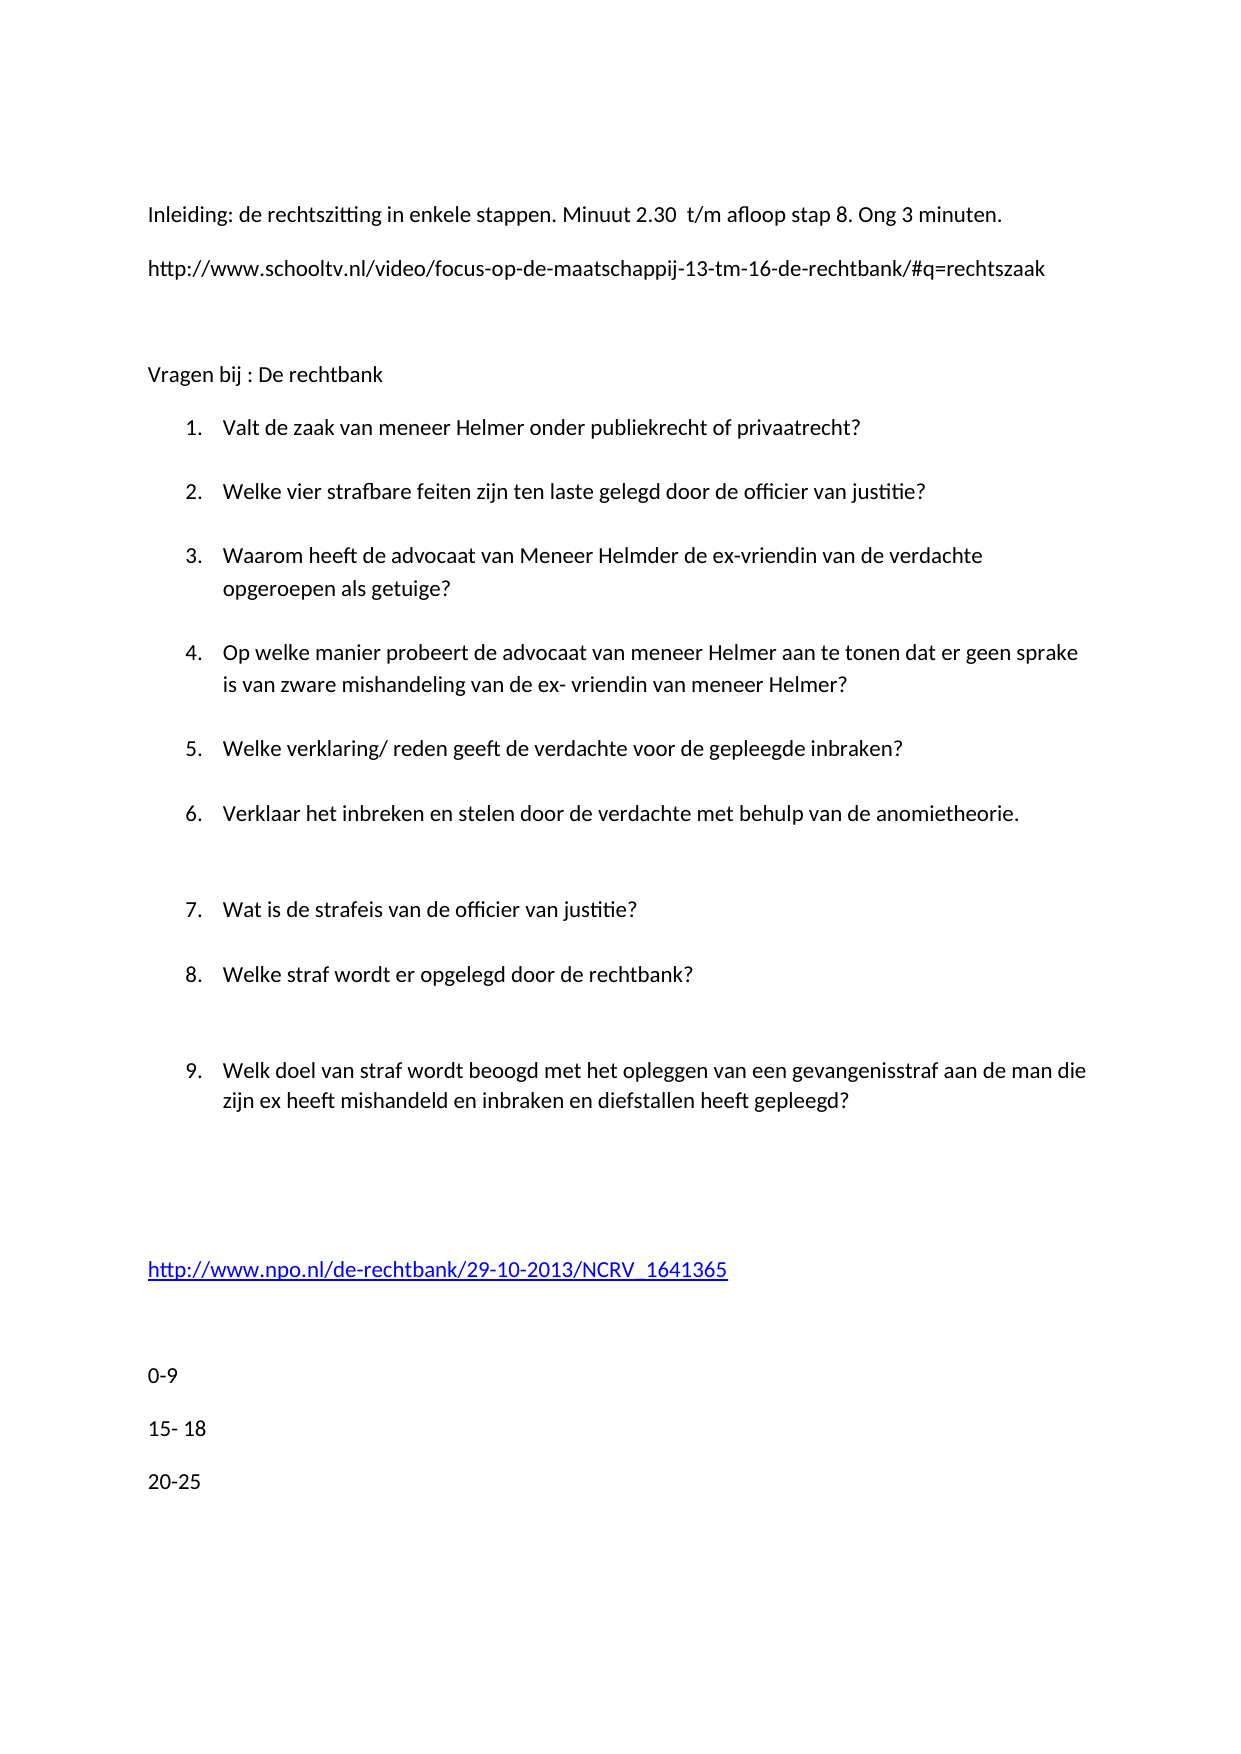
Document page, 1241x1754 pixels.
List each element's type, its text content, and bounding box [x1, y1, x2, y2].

text 15- 18 [148, 1414, 1093, 1442]
text http://www.schooltv.nl/video/focus-op-de-maatschappij-13-tm-16-de-rechtbank/#q=rechtszaak [148, 254, 1093, 282]
text Vragen bij : De rechtbank [148, 360, 1093, 388]
list Wat is de strafeis van de officier van justitie? [185, 896, 1093, 923]
list Welke vier strafbare feiten zijn ten laste gelegd door de officier van justitie? [185, 477, 1093, 505]
text http://www.npo.nl/de-rechtbank/29-10-2013/NCRV_1641365 [148, 1255, 1093, 1283]
list Op welke manier probeert de advocaat van meneer Helmer aan te tonen dat er geen sprake is van zware mishandeling van de ex- vriendin van meneer Helmer? [185, 638, 1093, 698]
text 20-25 [148, 1467, 1093, 1495]
text 0-9 [148, 1361, 1093, 1389]
list Welk doel van straf wordt beoogd met het opleggen van een gevangenisstraf aan de man die zijn ex heeft mishandeld en inbraken en diefstallen heeft gepleegd? [185, 1056, 1093, 1115]
list Welke straf wordt er opgelegd door de rechtbank? [185, 960, 1093, 988]
list Verklaar het inbreken en stelen door de verdachte met behulp van de anomietheorie. [185, 799, 1093, 827]
list Welke verklaring/ reden geeft de verdachte voor de gepleegde inbraken? [185, 734, 1093, 763]
list Valt de zaak van meneer Helmer onder publiekrecht of privaatrecht? [185, 413, 1093, 441]
text Inleiding: de rechtszitting in enkele stappen. Minuut 2.30 t/m afloop stap 8. Ong 3 minuten. [148, 201, 1093, 229]
list Waarom heeft de advocaat van Meneer Helmder de ex-vriendin van de verdachte opgeroepen als getuige? [185, 541, 1093, 602]
